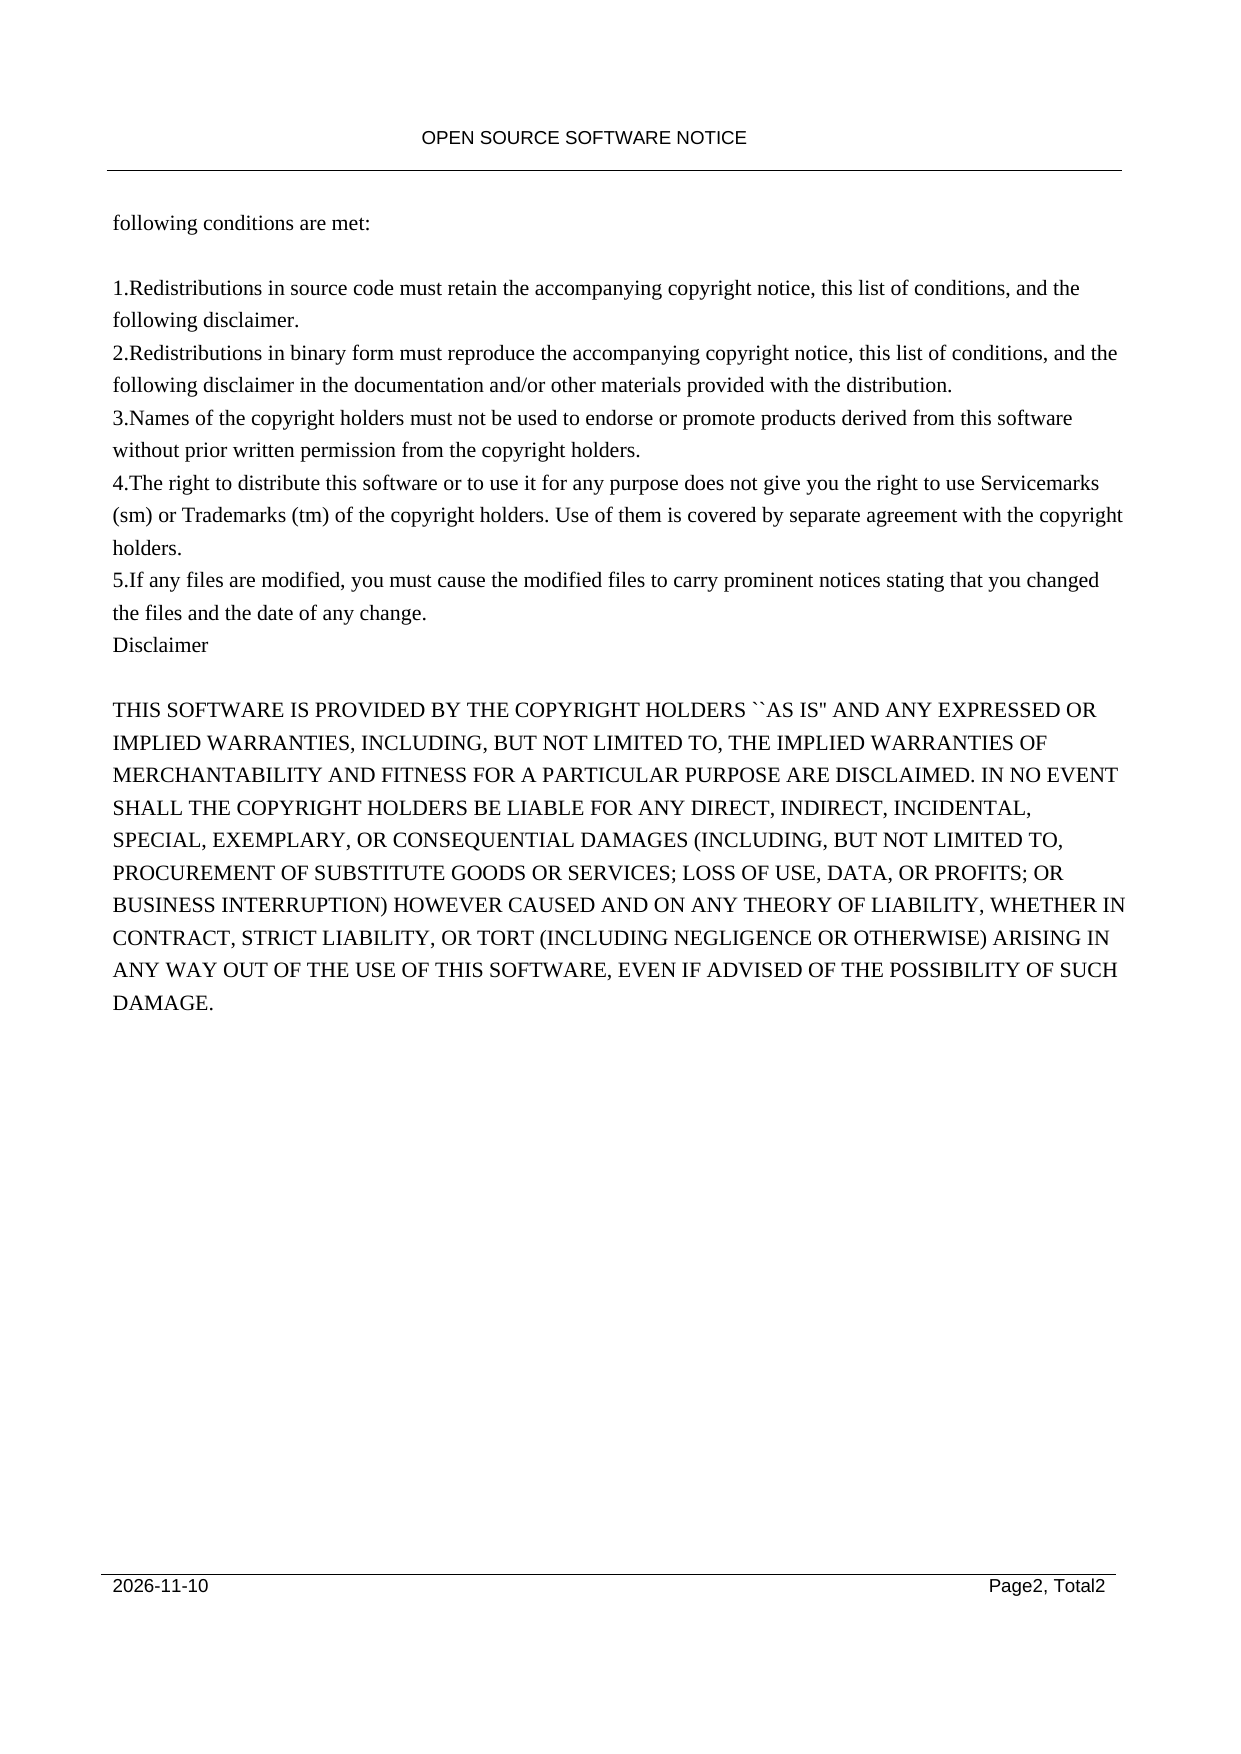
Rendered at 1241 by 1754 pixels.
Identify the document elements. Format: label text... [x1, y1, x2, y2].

text 5.If any files are modified, you must cause the modified files to carry prominent notices stating that you changed the files and the date of any change. [112, 564, 1128, 629]
text Disclaimer [112, 629, 1128, 661]
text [112, 206, 1128, 239]
text 1.Redistributions in source code must retain the accompanying copyright notice, this list of conditions, and the following disclaimer. [112, 271, 1128, 336]
text THIS SOFTWARE IS PROVIDED BY THE COPYRIGHT HOLDERS ``AS IS'' AND ANY EXPRESSED OR IMPLIED WARRANTIES, INCLUDING, BUT NOT LIMITED TO, THE IMPLIED WARRANTIES OF MERCHANTABILITY AND FITNESS FOR A PARTICULAR PURPOSE ARE DISCLAIMED. IN NO EVENT SHALL THE COPYRIGHT HOLDERS BE LIABLE FOR ANY DIRECT, INDIRECT, INCIDENTAL, SPECIAL, EXEMPLARY, OR CONSEQUENTIAL DAMAGES (INCLUDING, BUT NOT LIMITED TO, PROCUREMENT OF SUBSTITUTE GOODS OR SERVICES; LOSS OF USE, DATA, OR PROFITS; OR BUSINESS INTERRUPTION) HOWEVER CAUSED AND ON ANY THEORY OF LIABILITY, WHETHER IN CONTRACT, STRICT LIABILITY, OR TORT (INCLUDING NEGLIGENCE OR OTHERWISE) ARISING IN ANY WAY OUT OF THE USE OF THIS SOFTWARE, EVEN IF ADVISED OF THE POSSIBILITY OF SUCH DAMAGE. [112, 694, 1128, 1019]
text 2.Redistributions in binary form must reproduce the accompanying copyright notice, this list of conditions, and the following disclaimer in the documentation and/or other materials provided with the distribution. [112, 336, 1128, 401]
text 3.Names of the copyright holders must not be used to endorse or promote products derived from this software without prior written permission from the copyright holders. [112, 401, 1128, 466]
text 4.The right to distribute this software or to use it for any purpose does not give you the right to use Servicemarks (sm) or Trademarks (tm) of the copyright holders. Use of them is covered by separate agreement with the copyright holders. [112, 466, 1128, 564]
